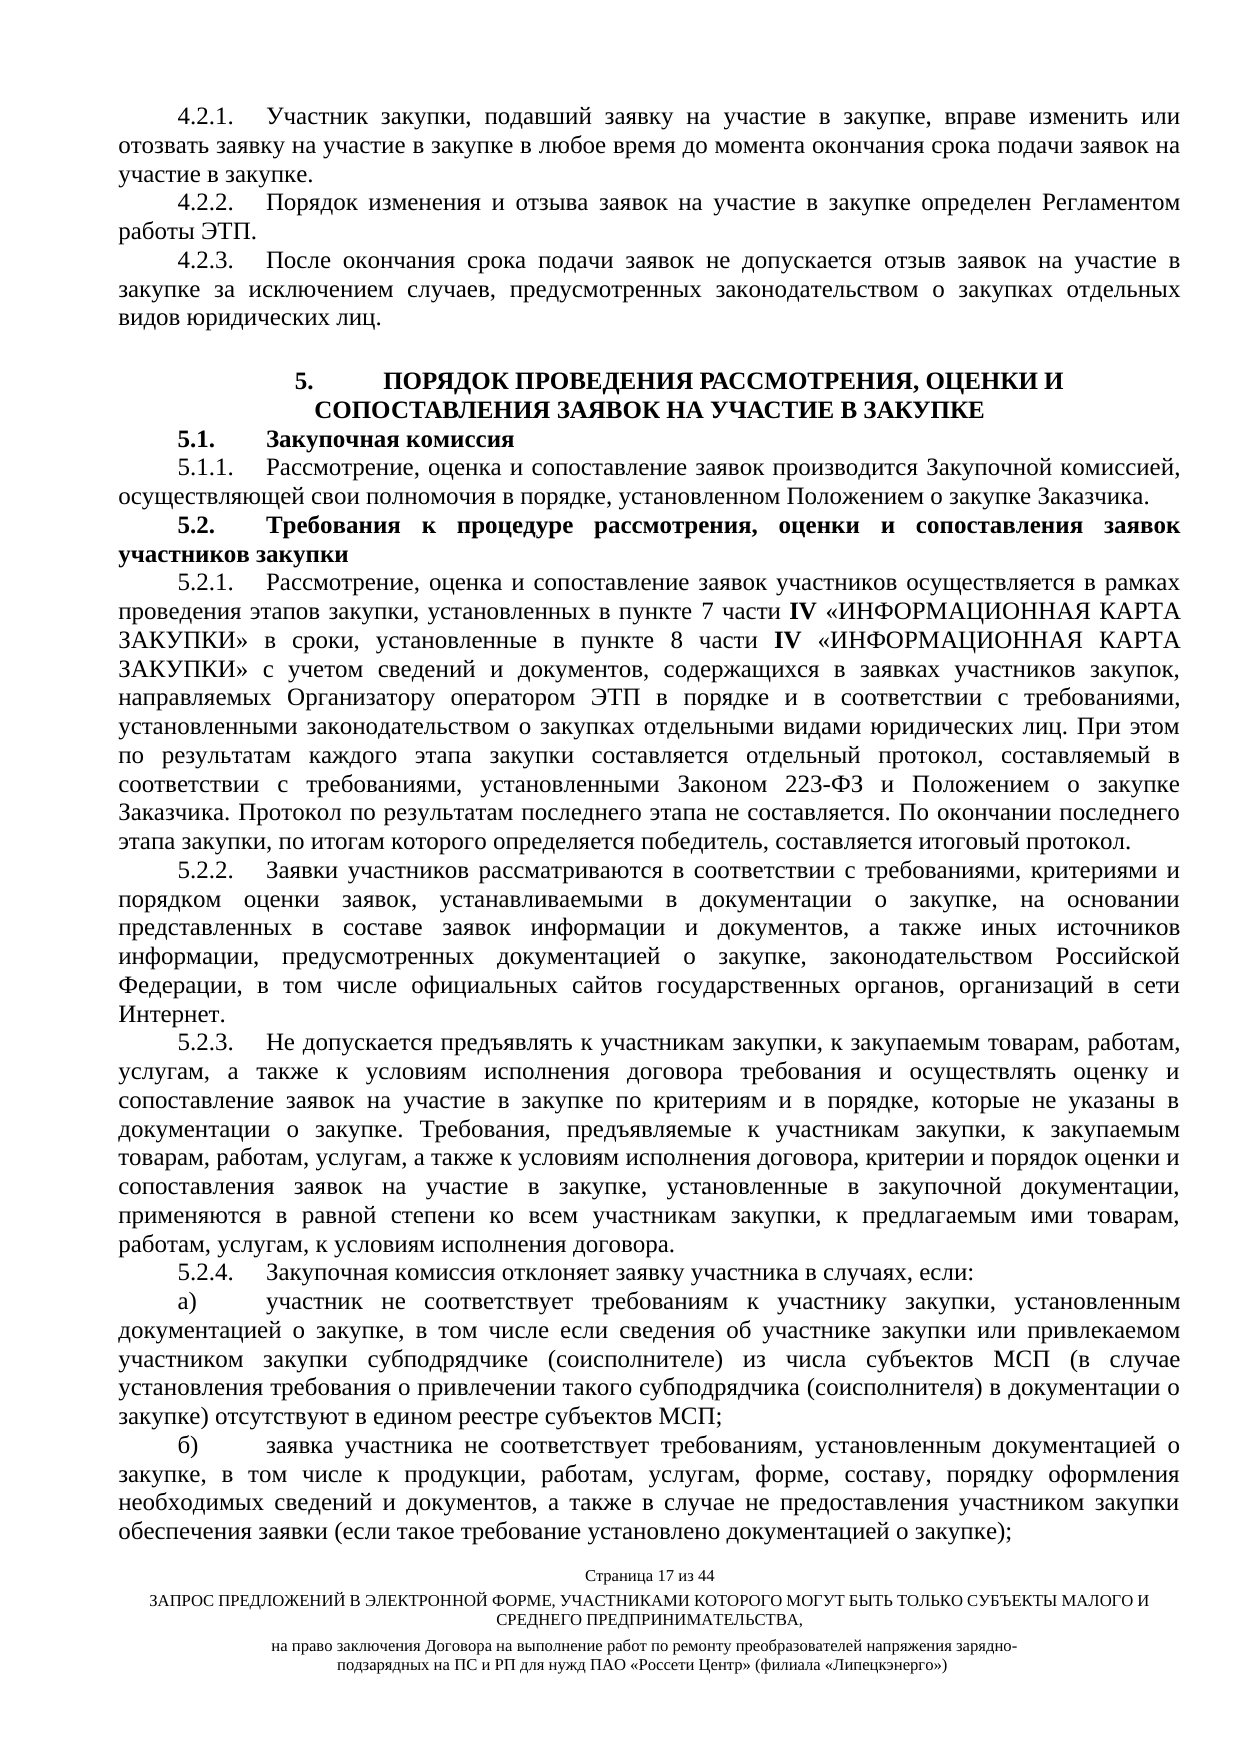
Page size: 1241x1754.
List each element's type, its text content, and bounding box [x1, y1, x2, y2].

subtitle Участник закупки, подавший заявку на участие в закупке, вправе изменить или отозвать заявку на участие в закупке в любое время до момента окончания срока подачи заявок на участие в закупке. [118, 101, 1181, 187]
subtitle Порядок изменения и отзыва заявок на участие в закупке определен Регламентом работы ЭТП. [118, 187, 1181, 245]
subtitle Не допускается предъявлять к участникам закупки, к закупаемым товарам, работам, услугам, а также к условиям исполнения договора требования и осуществлять оценку и сопоставление заявок на участие в закупке по критериям и в порядке, которые не указаны в документации о закупке. Требования, предъявляемые к участникам закупки, к закупаемым товарам, работам, услугам, а также к условиям исполнения договора, критерии и порядок оценки и сопоставления заявок на участие в закупке, установленные в закупочной документации, применяются в равной степени ко всем участникам закупки, к предлагаемым ими товарам, работам, услугам, к условиям исполнения договора. [118, 1027, 1181, 1257]
subtitle Требования к процедуре рассмотрения, оценки и сопоставления заявок участников закупки [118, 510, 1181, 567]
subtitle После окончания срока подачи заявок не допускается отзыв заявок на участие в закупке за исключением случаев, предусмотренных законодательством о закупках отдельных видов юридических лиц. [118, 245, 1181, 331]
subtitle Рассмотрение, оценка и сопоставление заявок участников осуществляется в рамках проведения этапов закупки, установленных в пункте 7 части IV «ИНФОРМАЦИОННАЯ КАРТА ЗАКУПКИ» в сроки, установленные в пункте 8 части IV «ИНФОРМАЦИОННАЯ КАРТА ЗАКУПКИ» с учетом сведений и документов, содержащихся в заявках участников закупок, направляемых Организатору оператором ЭТП в порядке и в соответствии с требованиями, установленными законодательством о закупках отдельными видами юридических лиц. При этом по результатам каждого этапа закупки составляется отдельный протокол, составляемый в соответствии с требованиями, установленными Законом 223-ФЗ и Положением о закупке Заказчика. Протокол по результатам последнего этапа не составляется. По окончании последнего этапа закупки, по итогам которого определяется победитель, составляется итоговый протокол. [118, 567, 1181, 855]
subtitle Рассмотрение, оценка и сопоставление заявок производится Закупочной комиссией, осуществляющей свои полномочия в порядке, установленном Положением о закупке Заказчика. [118, 452, 1181, 510]
subtitle Заявки участников рассматриваются в соответствии с требованиями, критериями и порядком оценки заявок, устанавливаемыми в документации о закупке, на основании представленных в составе заявок информации и документов, а также иных источников информации, предусмотренных документацией о закупке, законодательством Российской Федерации, в том числе официальных сайтов государственных органов, организаций в сети Интернет. [118, 855, 1181, 1027]
list заявка участника не соответствует требованиям, установленным документацией о закупке, в том числе к продукции, работам, услугам, форме, составу, порядку оформления необходимых сведений и документов, а также в случае не предоставления участником закупки обеспечения заявки (если такое требование установлено документацией о закупке); [118, 1430, 1181, 1545]
subtitle Закупочная комиссия отклоняет заявку участника в случаях, если: [118, 1257, 1181, 1286]
subtitle ПОРЯДОК ПРОВЕДЕНИЯ РАССМОТРЕНИЯ, ОЦЕНКИ И СОПОСТАВЛЕНИЯ ЗАЯВОК НА УЧАСТИЕ В ЗАКУПКЕ [118, 366, 1181, 424]
subtitle Закупочная комиссия [118, 424, 1181, 452]
list участник не соответствует требованиям к участнику закупки, установленным документацией о закупке, в том числе если сведения об участнике закупки или привлекаемом участником закупки субподрядчике (соисполнителе) из числа субъектов МСП (в случае установления требования о привлечении такого субподрядчика (соисполнителя) в документации о закупке) отсутствуют в едином реестре субъектов МСП; [118, 1286, 1181, 1430]
